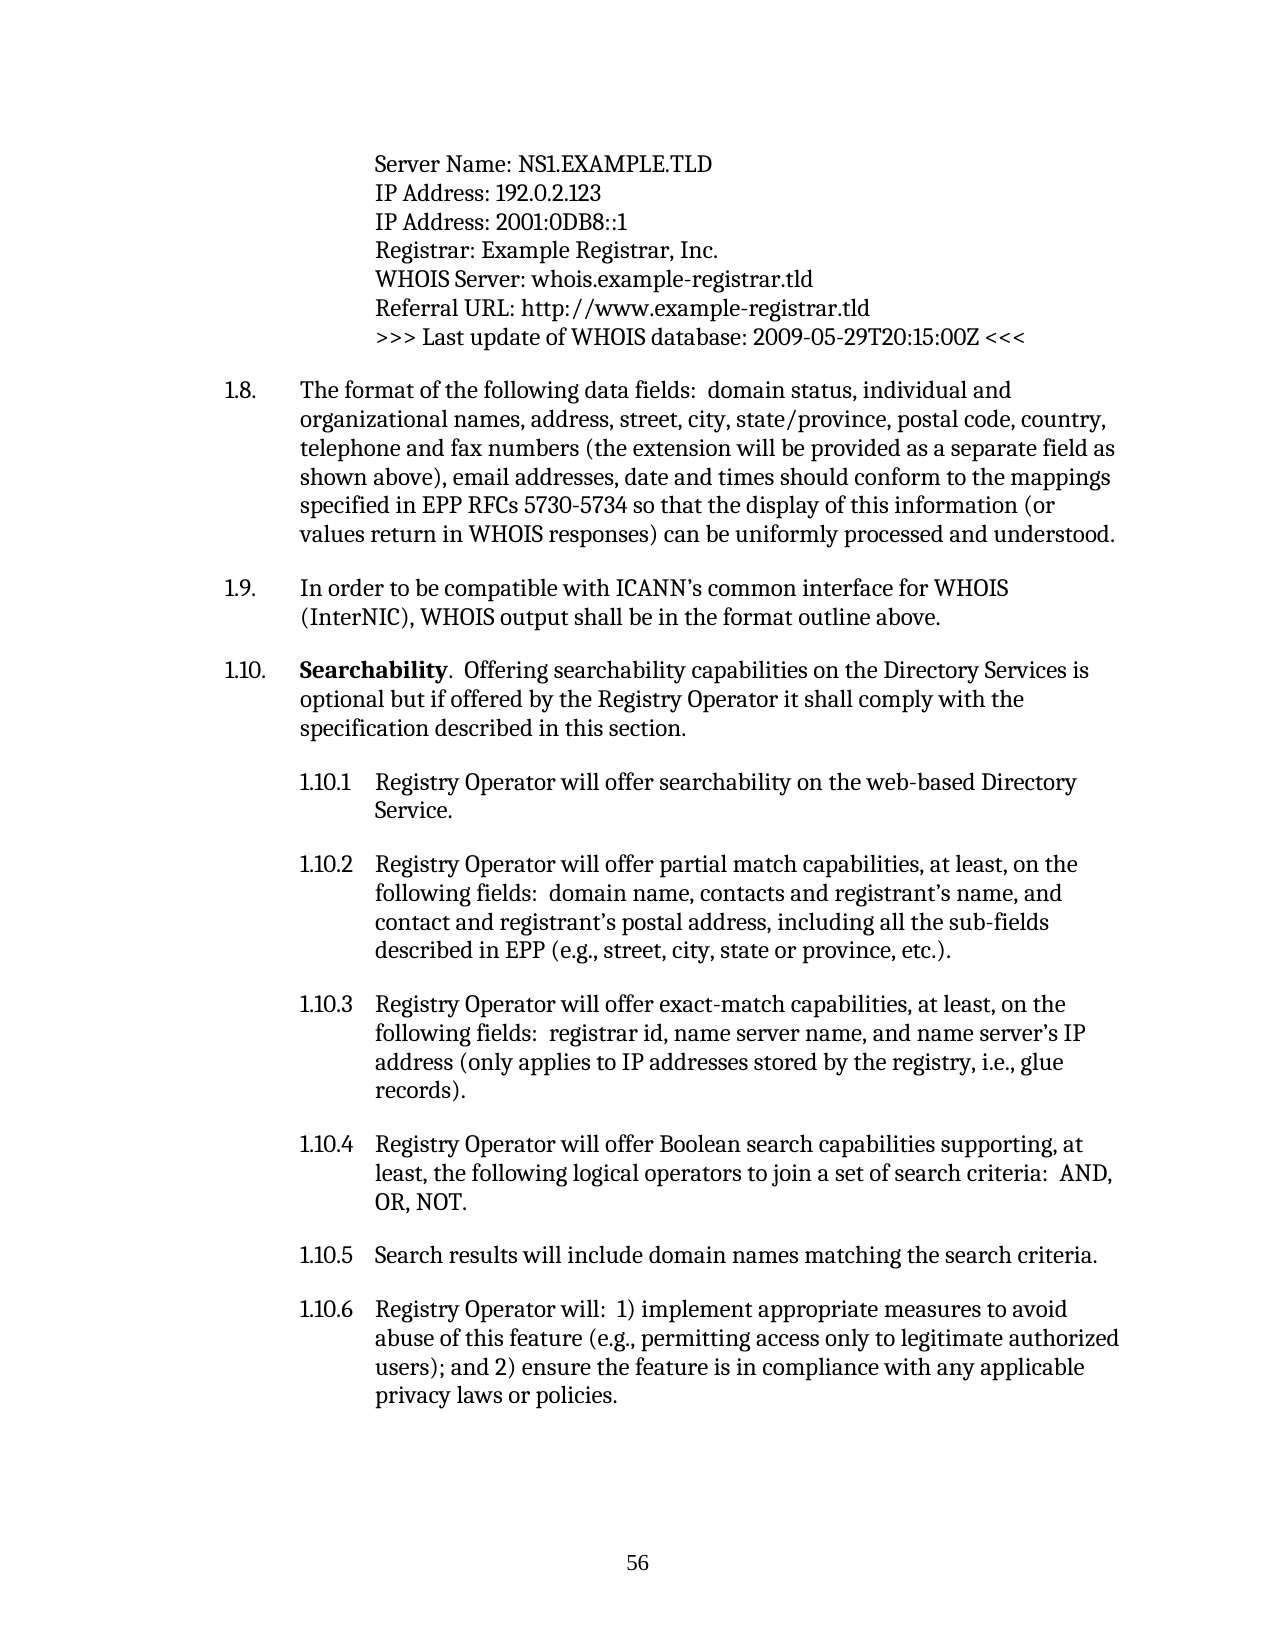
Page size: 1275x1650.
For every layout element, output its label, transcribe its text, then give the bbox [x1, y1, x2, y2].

text The format of the following data fields: domain status, individual and organizational names, address, street, city, state/province, postal code, country, telephone and fax numbers (the extension will be provided as a separate field as shown above), email addresses, date and times should conform to the mappings specified in EPP RFCs 5730-5734 so that the display of this information (or values return in WHOIS responses) can be uniformly processed and understood. [225, 376, 1125, 549]
text Search results will include domain names matching the search criteria. [300, 1241, 1125, 1270]
text Registry Operator will offer searchability on the web-based Directory Service. [300, 767, 1125, 825]
text Registry Operator will offer exact-match capabilities, at least, on the following fields: registrar id, name server name, and name server’s IP address (only applies to IP addresses stored by the registry, i.e., glue records). [300, 990, 1125, 1105]
text In order to be compatible with ICANN’s common interface for WHOIS (InterNIC), WHOIS output shall be in the format outline above. [225, 574, 1125, 631]
text Searchability. Offering searchability capabilities on the Directory Services is optional but if offered by the Registry Operator it shall comply with the specification described in this section. [225, 656, 1125, 742]
text Registry Operator will offer partial match capabilities, at least, on the following fields: domain name, contacts and registrant’s name, and contact and registrant’s postal address, including all the sub-fields described in EPP (e.g., street, city, state or province, etc.). [300, 850, 1125, 965]
text Registry Operator will offer Boolean search capabilities supporting, at least, the following logical operators to join a set of search criteria: AND, OR, NOT. [300, 1130, 1125, 1216]
text Server Name: NS1.EXAMPLE.TLD IP Address: 192.0.2.123 IP Address: 2001:0DB8::1 Registrar: Example Registrar, Inc. WHOIS Server: whois.example-registrar.tld Referral URL: http://www.example-registrar.tld >>> Last update of WHOIS database: 2009-05-29T20:15:00Z <<< [375, 150, 1125, 351]
text Registry Operator will: 1) implement appropriate measures to avoid abuse of this feature (e.g., permitting access only to legitimate authorized users); and 2) ensure the feature is in compliance with any applicable privacy laws or policies. [300, 1295, 1125, 1410]
